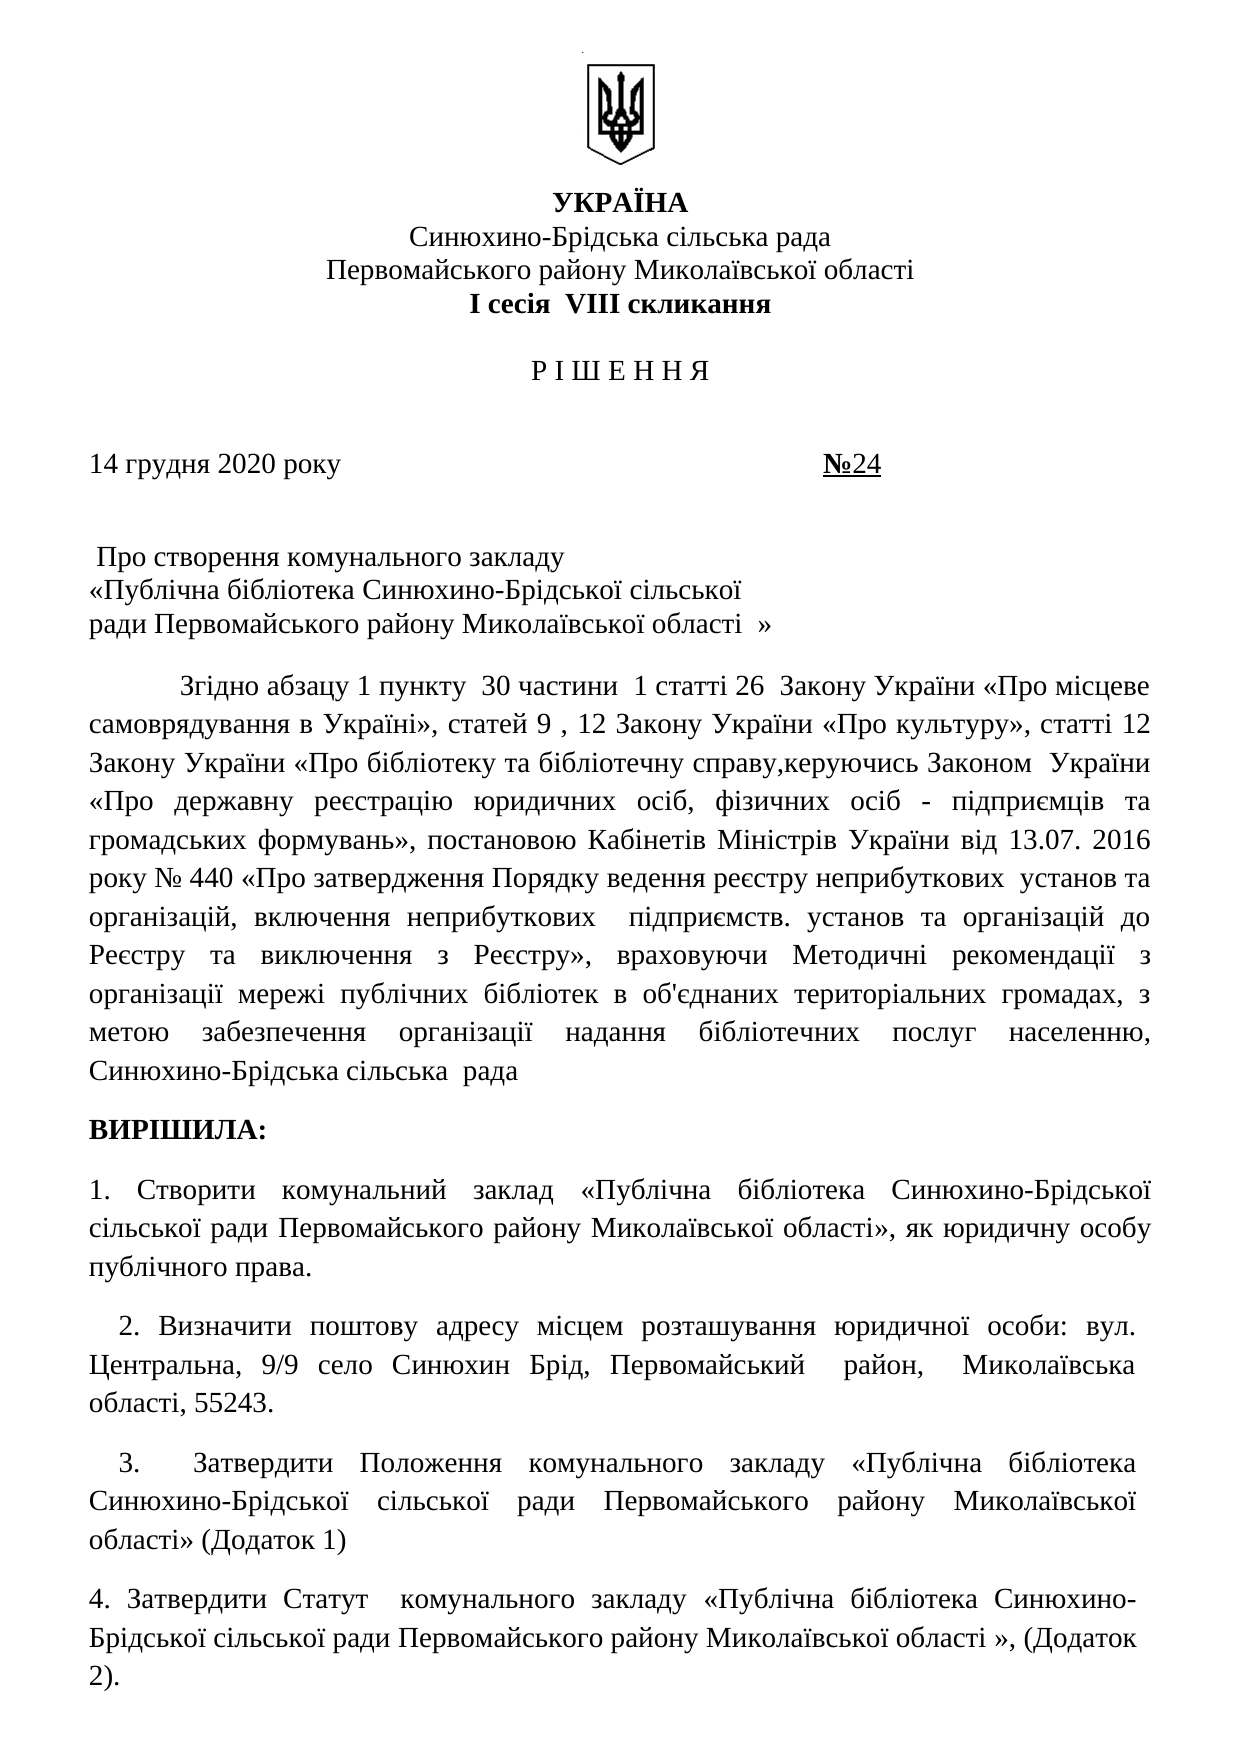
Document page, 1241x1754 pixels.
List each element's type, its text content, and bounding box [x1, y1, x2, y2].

text ради Первомайського району Миколаївської області » [89, 606, 1152, 668]
text 14 грудня 2020 року №24 [89, 446, 1152, 479]
text Р І Ш Е Н Н Я [89, 353, 1152, 387]
text 2. Визначити поштову адресу місцем розташування юридичної особи: вул. Центральна, 9/9 село Синюхин Брід, Первомайський район, Миколаївська області, 55243. [89, 1308, 1137, 1419]
text Синюхино-Брідська сільська рада [89, 219, 1152, 252]
text Про створення комунального закладу «Публічна бібліотека Синюхино-Брідської сільської [89, 539, 1152, 606]
text 4. Затвердити Статут комунального закладу «Публічна бібліотека Синюхино-Брідської сільської ради Первомайського району Миколаївської області », (Додаток 2). [89, 1581, 1137, 1692]
text 3. Затвердити Положення комунального закладу «Публічна бібліотека Синюхино-Брідської сільської ради Первомайського району Миколаївської області» (Додаток 1) [89, 1445, 1137, 1555]
picture [563, 35, 678, 186]
text Первомайського району Миколаївської області [89, 252, 1152, 286]
text І сесія VIIІ скликання [89, 286, 1152, 319]
text Згідно абзацу 1 пункту 30 частини 1 статті 26 Закону України «Про місцеве самоврядування в Україні», статей 9 , 12 Закону України «Про культуру», статті 12 Закону України «Про бібліотеку та бібліотечну справу,керуючись Законом України «Про державну реєстрацію юридичних осіб, фізичних осіб - підприємців та громадських формувань», постановою Кабінетів Міністрів України від 13.07. 2016 року № 440 «Про затвердження Порядку ведення реєстру неприбуткових установ та організацій, включення неприбуткових підприємств. установ та організацій до Реєстру та виключення з Реєстру», враховуючи Методичні рекомендації з організації мережі публічних бібліотек в об'єднаних територіальних громадах, з метою забезпечення організації надання бібліотечних послуг населенню, Синюхино-Брідська сільська рада [89, 668, 1152, 1087]
text 1. Створити комунальний заклад «Публічна бібліотека Синюхино-Брідської сільської ради Первомайського району Миколаївської області», як юридичну особу публічного права. [89, 1172, 1152, 1282]
text ВИРІШИЛА: [89, 1112, 1152, 1146]
text УКРАЇНА [89, 185, 1152, 219]
